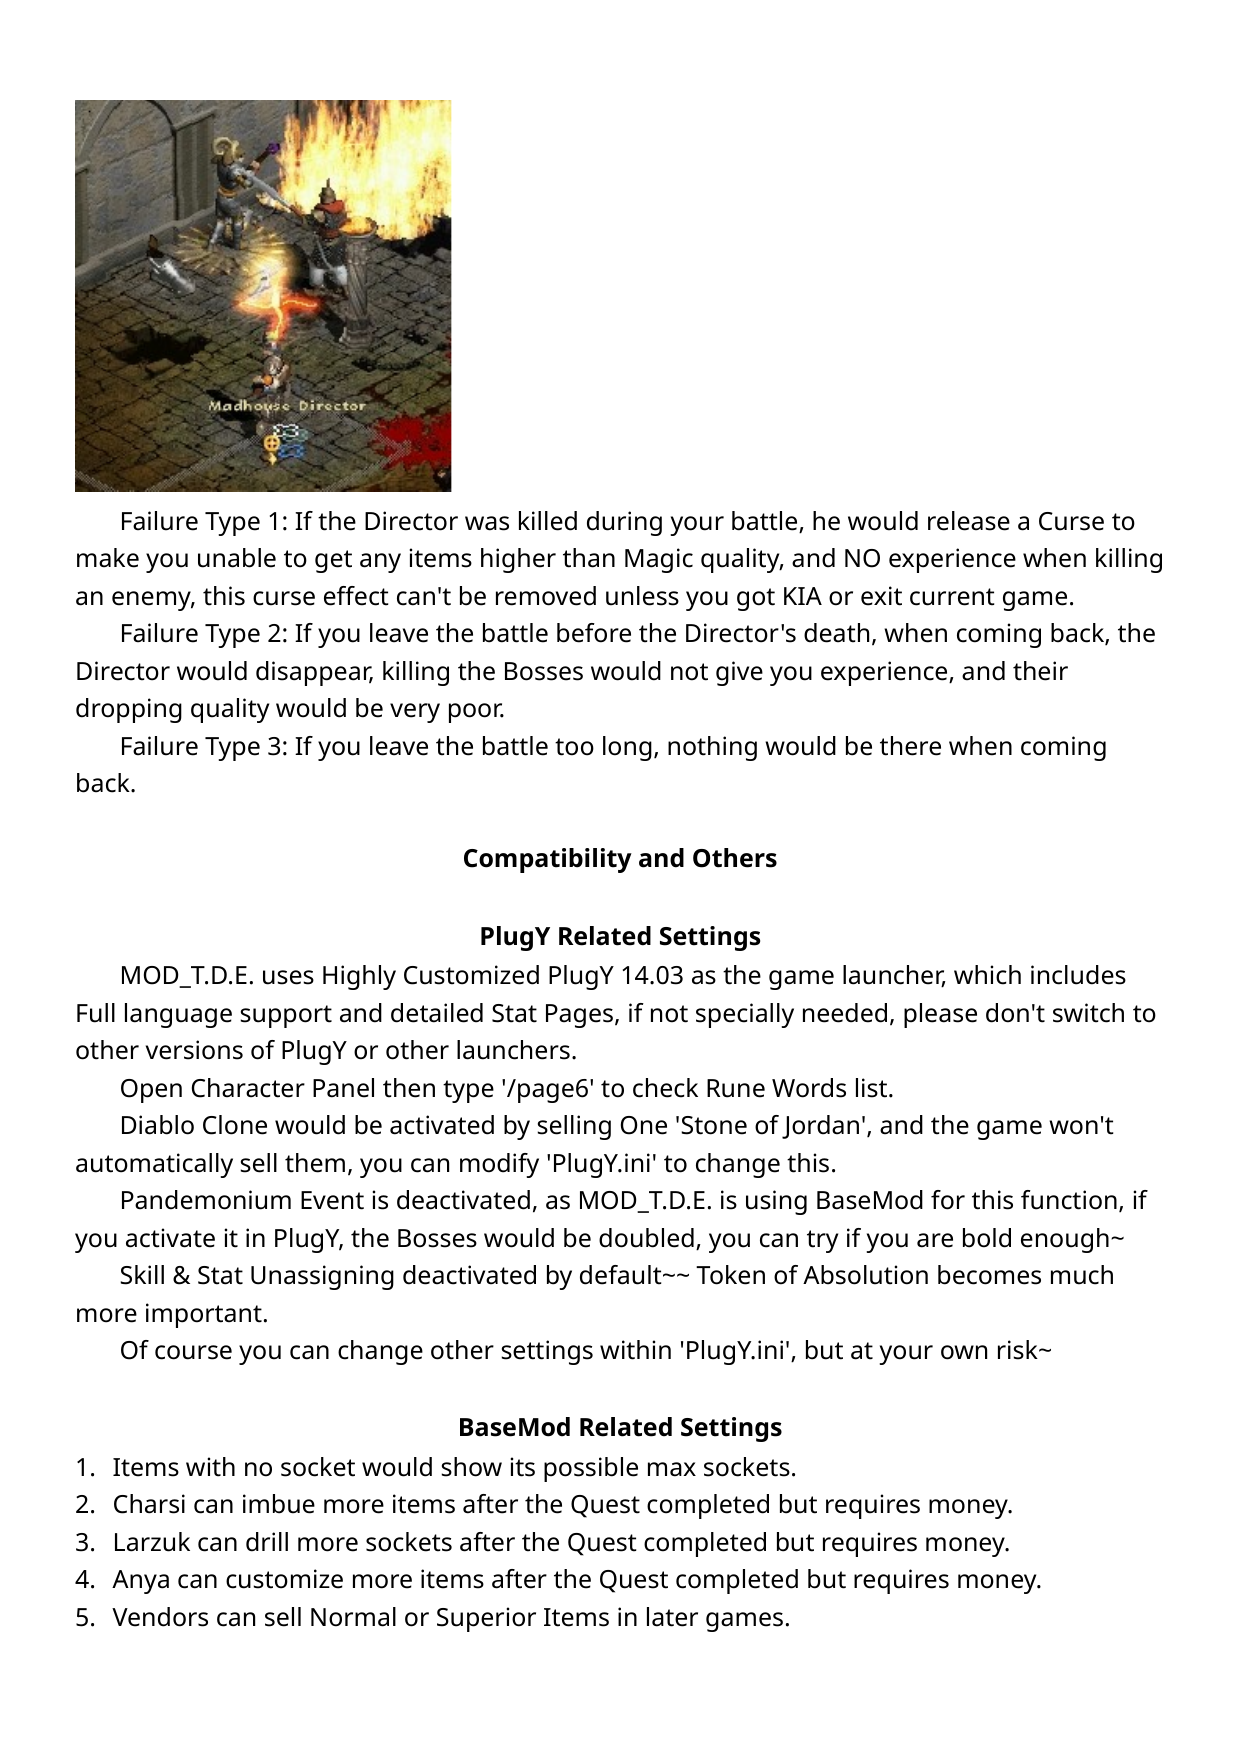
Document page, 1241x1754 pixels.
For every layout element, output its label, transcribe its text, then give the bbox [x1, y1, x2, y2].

list Skill & Stat Unassigning deactivated by default~~ Token of Absolution becomes much more important. [75, 1256, 1165, 1331]
list Larzuk can drill more sockets after the Quest completed but requires money. [75, 1523, 1165, 1560]
list Items with no socket would show its possible max sockets. [75, 1448, 1165, 1485]
subtitle PlugY Related Settings [75, 917, 1165, 954]
list Charsi can imbue more items after the Quest completed but requires money. [75, 1485, 1165, 1523]
list Anya can customize more items after the Quest completed but requires money. [75, 1560, 1165, 1598]
picture [75, 100, 452, 492]
text Failure Type 3: If you leave the battle too long, nothing would be there when coming back. [75, 727, 1165, 802]
subtitle BaseMod Related Settings [75, 1408, 1165, 1446]
list Vendors can sell Normal or Superior Items in later games. [75, 1598, 1165, 1635]
text Failure Type 1: If the Director was killed during your battle, he would release a Curse to make you unable to get any items higher than Magic quality, and NO experience when killing an enemy, this curse effect can't be removed unless you got KIA or exit current game. [75, 502, 1165, 614]
list Diablo Clone would be activated by selling One 'Stone of Jordan', and the game won't automatically sell them, you can modify 'PlugY.ini' to change this. [75, 1106, 1165, 1181]
list MOD_T.D.E. uses Highly Customized PlugY 14.03 as the game launcher, which includes Full language support and detailed Stat Pages, if not specially needed, please don't switch to other versions of PlugY or other launchers. [75, 956, 1165, 1069]
list Pandemonium Event is deactivated, as MOD_T.D.E. is using BaseMod for this function, if you activate it in PlugY, the Bosses would be doubled, you can try if you are bold enough~ [75, 1181, 1165, 1256]
list Open Character Panel then type '/page6' to check Rune Words list. [75, 1069, 1165, 1106]
text Failure Type 2: If you leave the battle before the Director's death, when coming back, the Director would disappear, killing the Bosses would not give you experience, and their dropping quality would be very poor. [75, 614, 1165, 727]
list Of course you can change other settings within 'PlugY.ini', but at your own risk~ [75, 1331, 1165, 1369]
subtitle Compatibility and Others [75, 839, 1165, 877]
